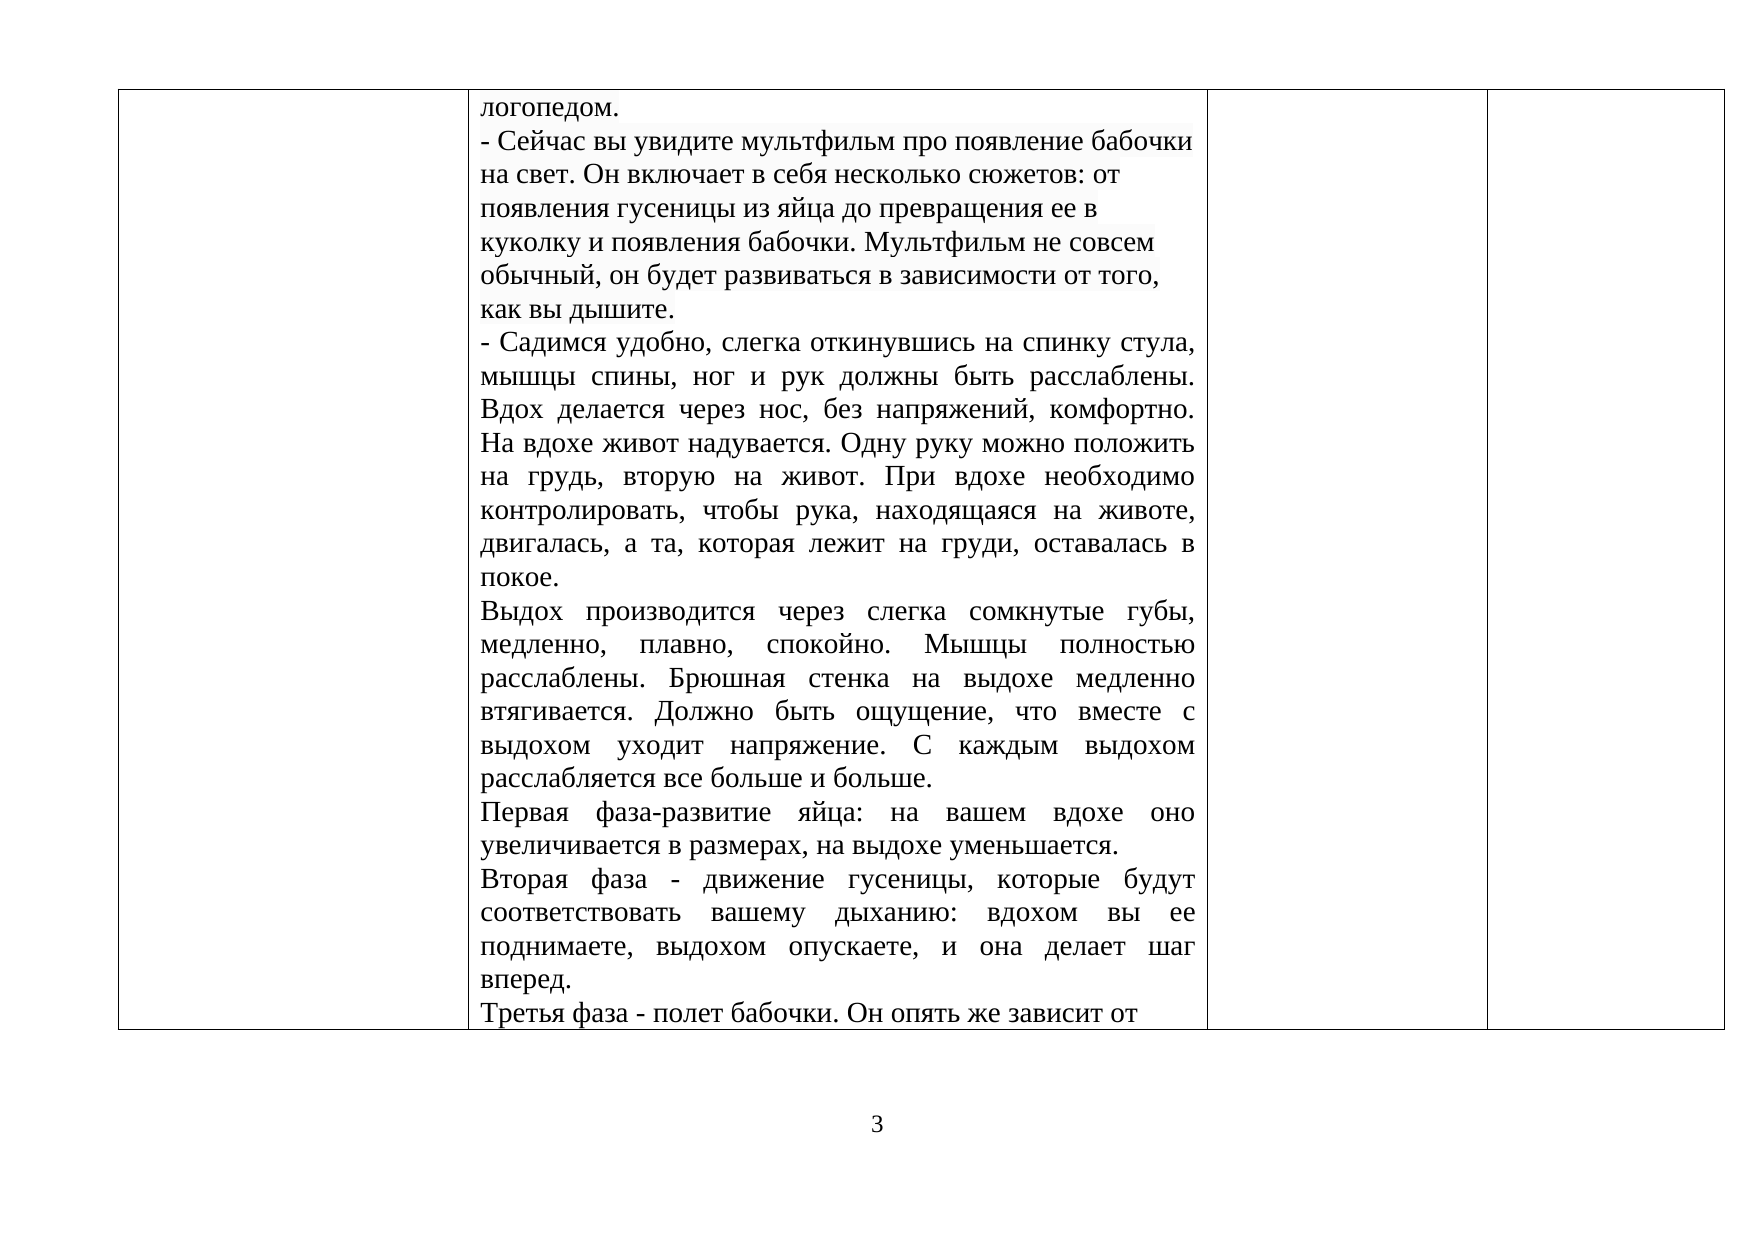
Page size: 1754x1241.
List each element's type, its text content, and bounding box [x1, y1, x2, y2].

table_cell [1488, 90, 1724, 1029]
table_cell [119, 90, 468, 1029]
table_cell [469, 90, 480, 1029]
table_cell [1208, 90, 1487, 1029]
